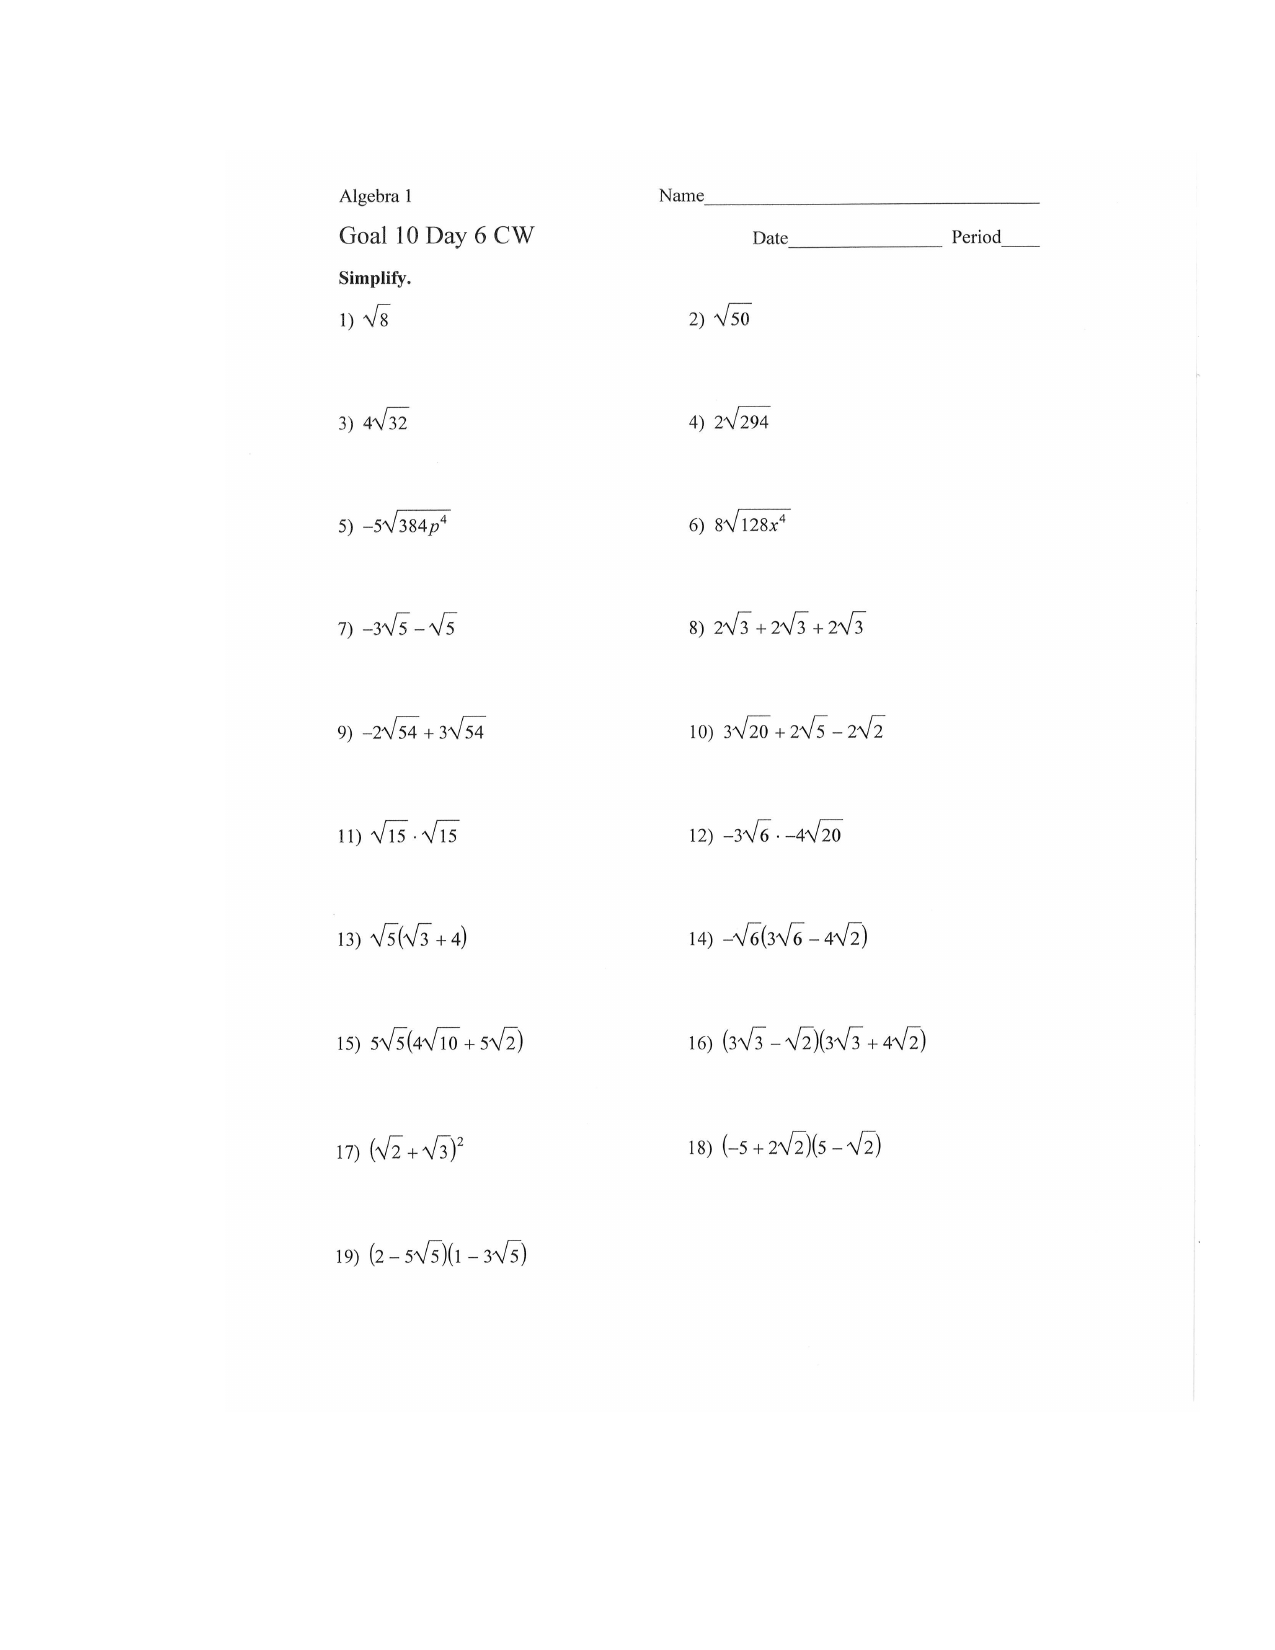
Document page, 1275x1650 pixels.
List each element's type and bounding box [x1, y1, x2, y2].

picture [225, 150, 1200, 1412]
